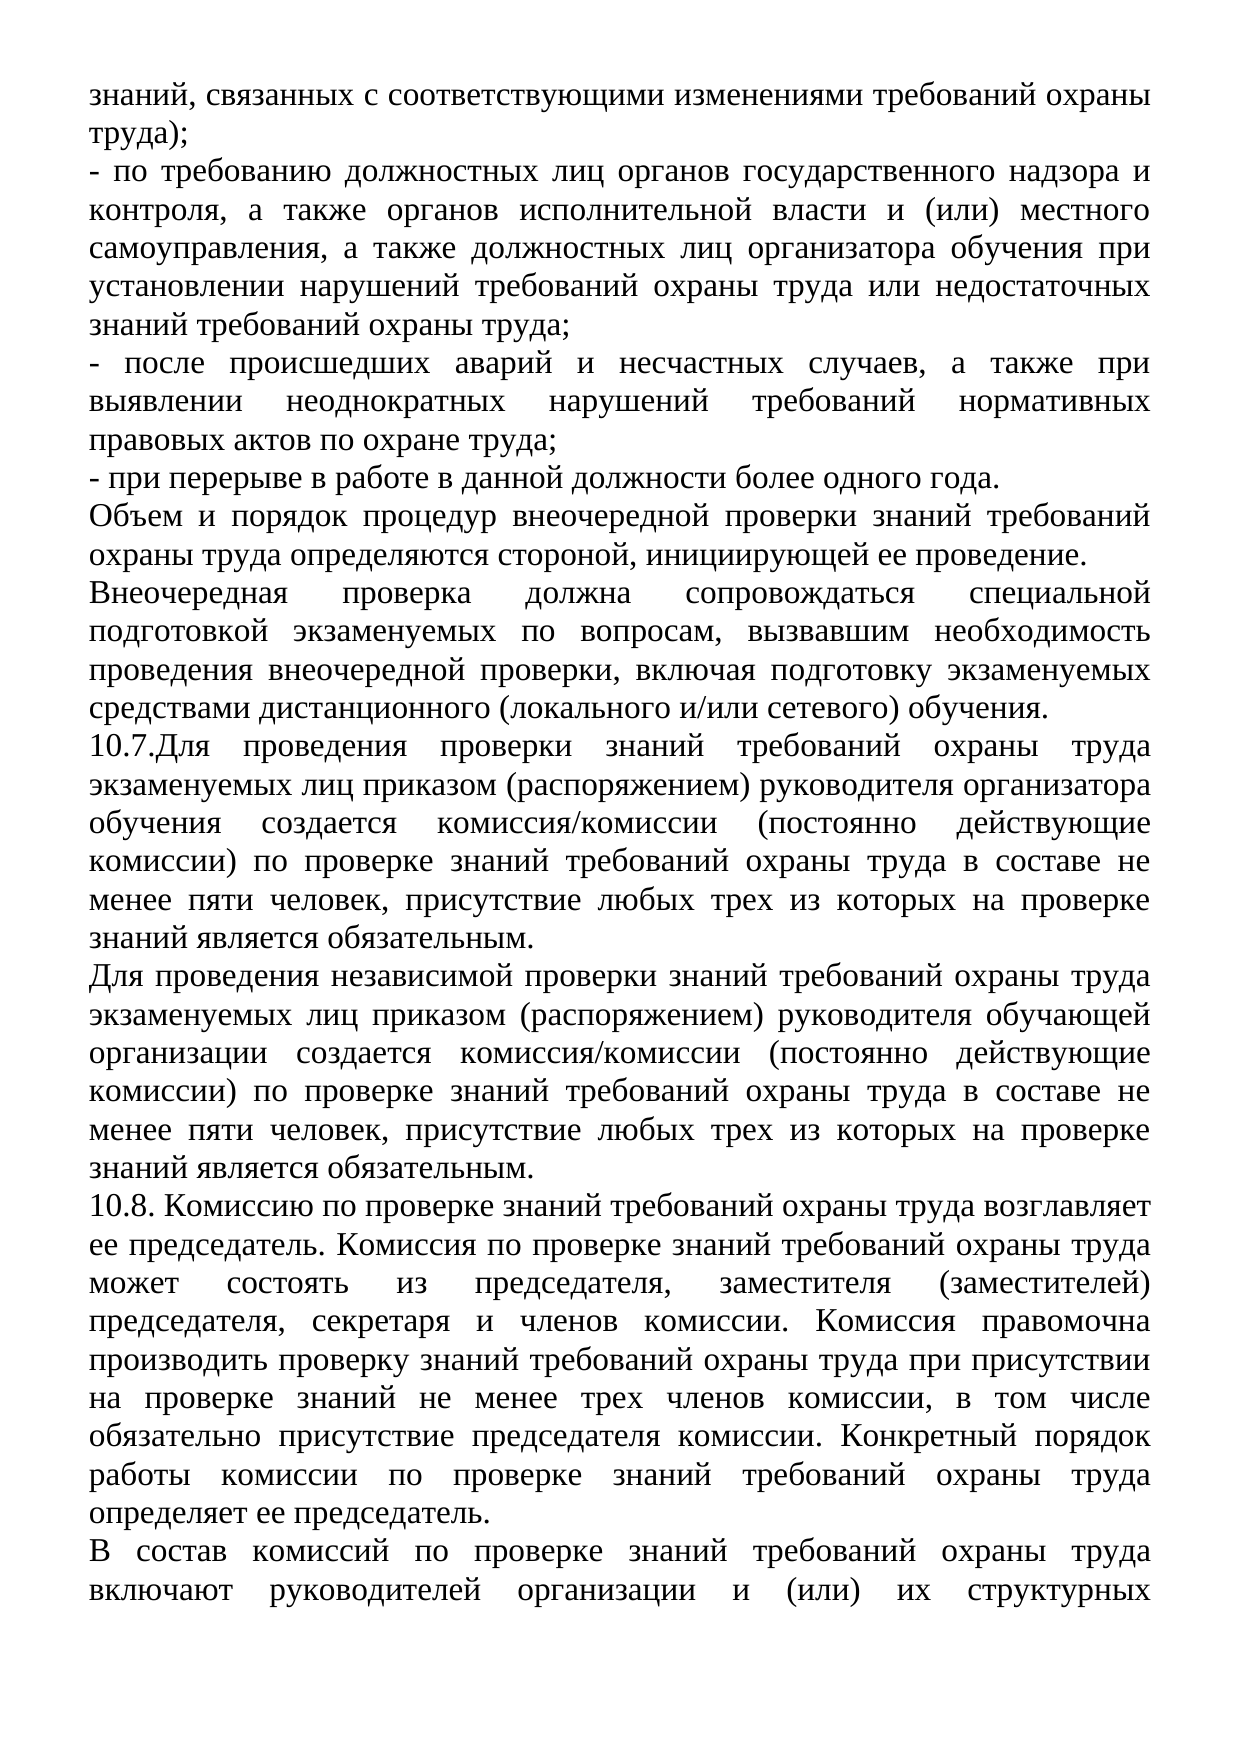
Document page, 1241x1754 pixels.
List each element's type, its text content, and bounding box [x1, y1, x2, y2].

text - при перерыве в работе в данной должности более одного года. [89, 457, 1152, 496]
text - после происшедших аварий и несчастных случаев, а также при выявлении неоднократных нарушений требований нормативных правовых актов по охране труда; [89, 342, 1152, 457]
text Внеочередная проверка должна сопровождаться специальной подготовкой экзаменуемых по вопросам, вызвавшим необходимость проведения внеочередной проверки, включая подготовку экзаменуемых средствами дистанционного (локального и/или сетевого) обучения. [89, 572, 1152, 726]
text - по требованию должностных лиц органов государственного надзора и контроля, а также органов исполнительной власти и (или) местного самоуправления, а также должностных лиц организатора обучения при установлении нарушений требований охраны труда или недостаточных знаний требований охраны труда; [89, 151, 1152, 342]
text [89, 74, 1152, 151]
text Для проведения независимой проверки знаний требований охраны труда экзаменуемых лиц приказом (распоряжением) руководителя обучающей организации создается комиссия/комиссии (постоянно действующие комиссии) по проверке знаний требований охраны труда в составе не менее пяти человек, присутствие любых трех из которых на проверке знаний является обязательным. [89, 956, 1152, 1186]
text Объем и порядок процедур внеочередной проверки знаний требований охраны труда определяются стороной, инициирующей ее проведение. [89, 496, 1152, 572]
text 10.7.Для проведения проверки знаний требований охраны труда экзаменуемых лиц приказом (распоряжением) руководителя организатора обучения создается комиссия/комиссии (постоянно действующие комиссии) по проверке знаний требований охраны труда в составе не менее пяти человек, присутствие любых трех из которых на проверке знаний является обязательным. [89, 726, 1152, 956]
text 10.8. Комиссию по проверке знаний требований охраны труда возглавляет ее председатель. Комиссия по проверке знаний требований охраны труда может состоять из председателя, заместителя (заместителей) председателя, секретаря и членов комиссии. Комиссия правомочна производить проверку знаний требований охраны труда при присутствии на проверке знаний не менее трех членов комиссии, в том числе обязательно присутствие председателя комиссии. Конкретный порядок работы комиссии по проверке знаний требований охраны труда определяет ее председатель. [89, 1186, 1152, 1531]
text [89, 1531, 1152, 1607]
